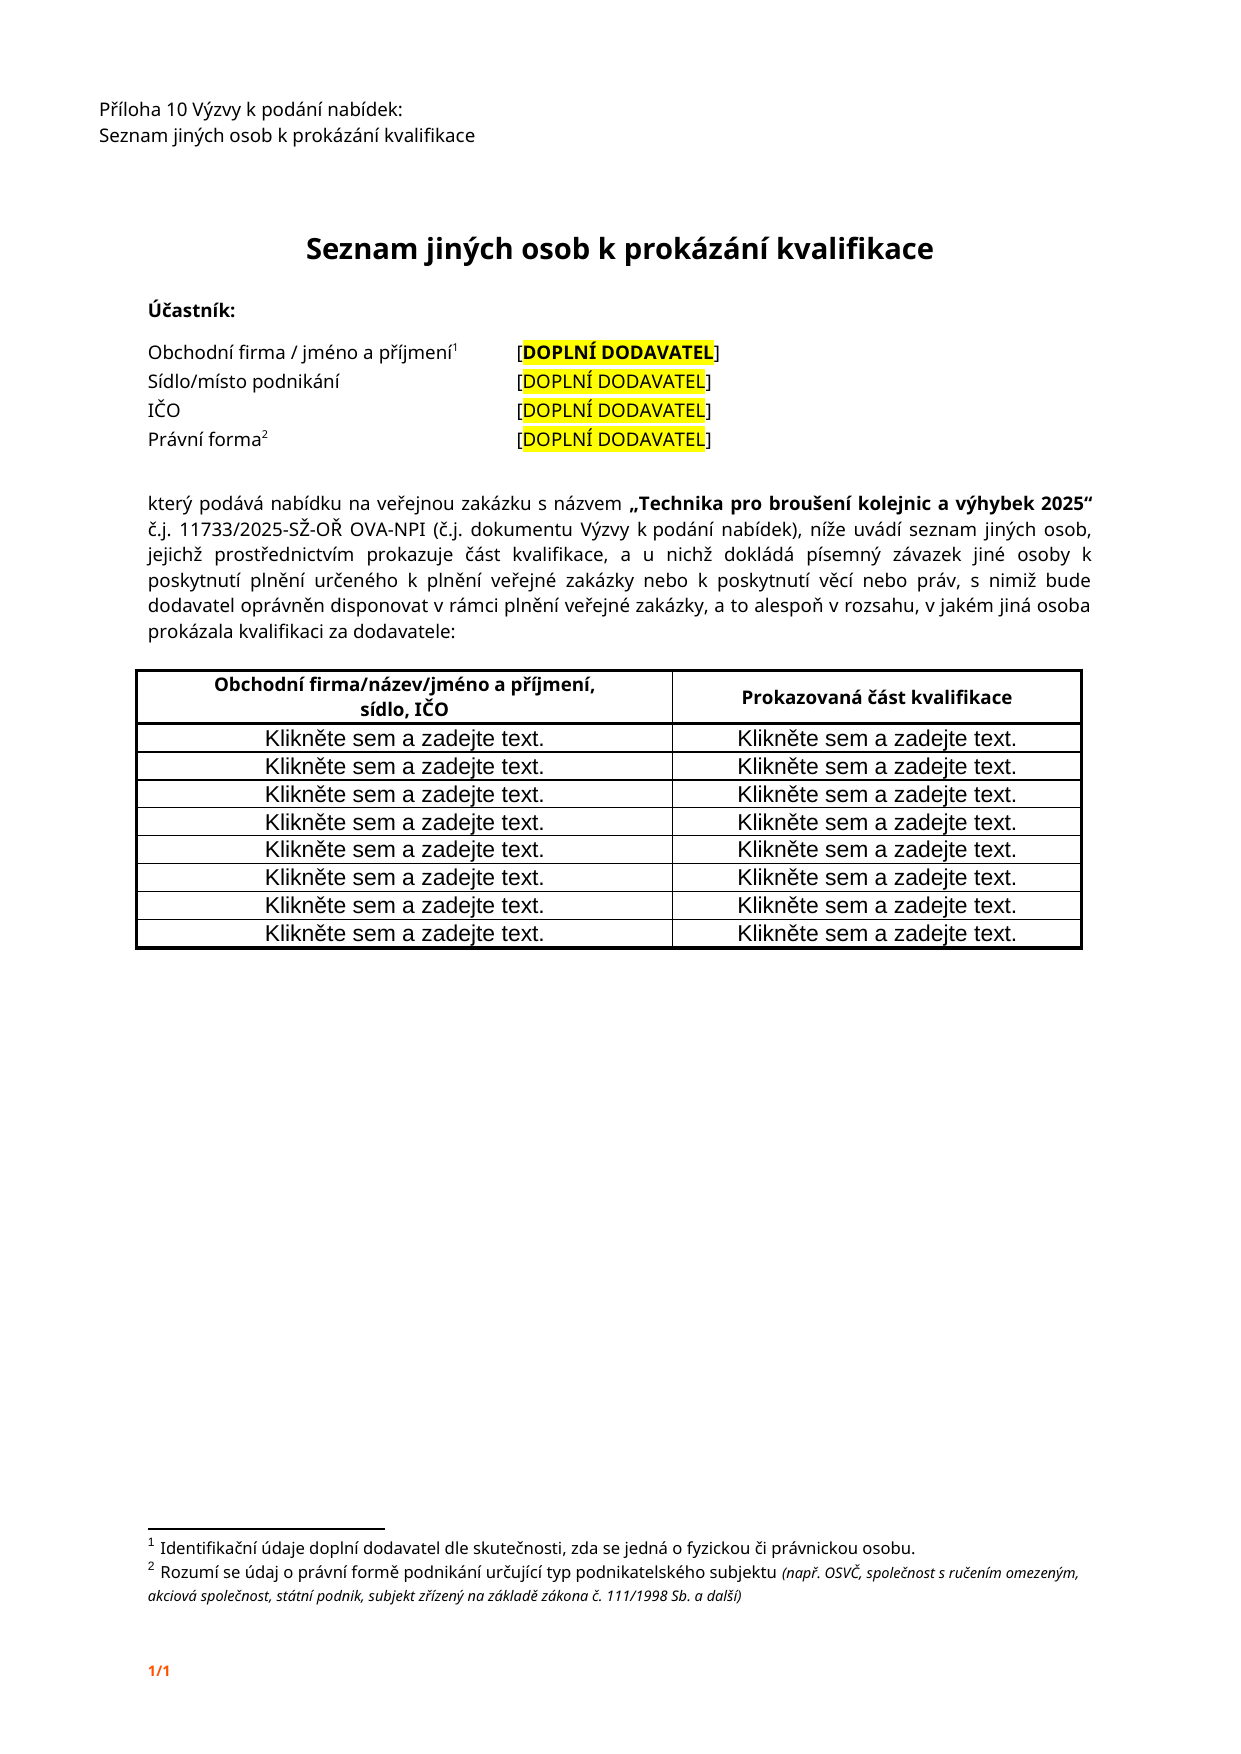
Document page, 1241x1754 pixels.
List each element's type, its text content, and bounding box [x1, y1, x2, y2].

text IČO [148, 394, 1093, 423]
text Sídlo/místo podnikání [DOPLNÍ DODAVATEL] [148, 365, 1093, 394]
title Seznam jiných osob k prokázání kvalifikace [148, 228, 1093, 268]
table_header Prokazovaná část kvalifikace [673, 672, 1080, 722]
table_header Obchodní firma/název/jméno a příjmení, sídlo, IČO [138, 672, 672, 722]
text který podává nabídku na veřejnou zakázku s názvem „Technika pro broušení kolejnic a výhybek 2025“ č.j. 11733/2025-SŽ-OŘ OVA-NPI (č.j. dokumentu Výzvy k podání nabídek), níže uvádí seznam jiných osob, jejichž prostřednictvím prokazuje část kvalifikace, a u nichž dokládá písemný závazek jiné osoby k poskytnutí plnění určeného k plnění veřejné zakázky nebo k poskytnutí věcí nebo práv, s nimiž bude dodavatel oprávněn disponovat v rámci plnění veřejné zakázky, a to alespoň v rozsahu, v jakém jiná osoba prokázala kvalifikaci za dodavatele: [148, 490, 1093, 643]
text Právní forma [148, 423, 1093, 452]
text Obchodní firma / jméno a příjmení [148, 336, 1093, 365]
text Účastník: [148, 293, 1093, 324]
